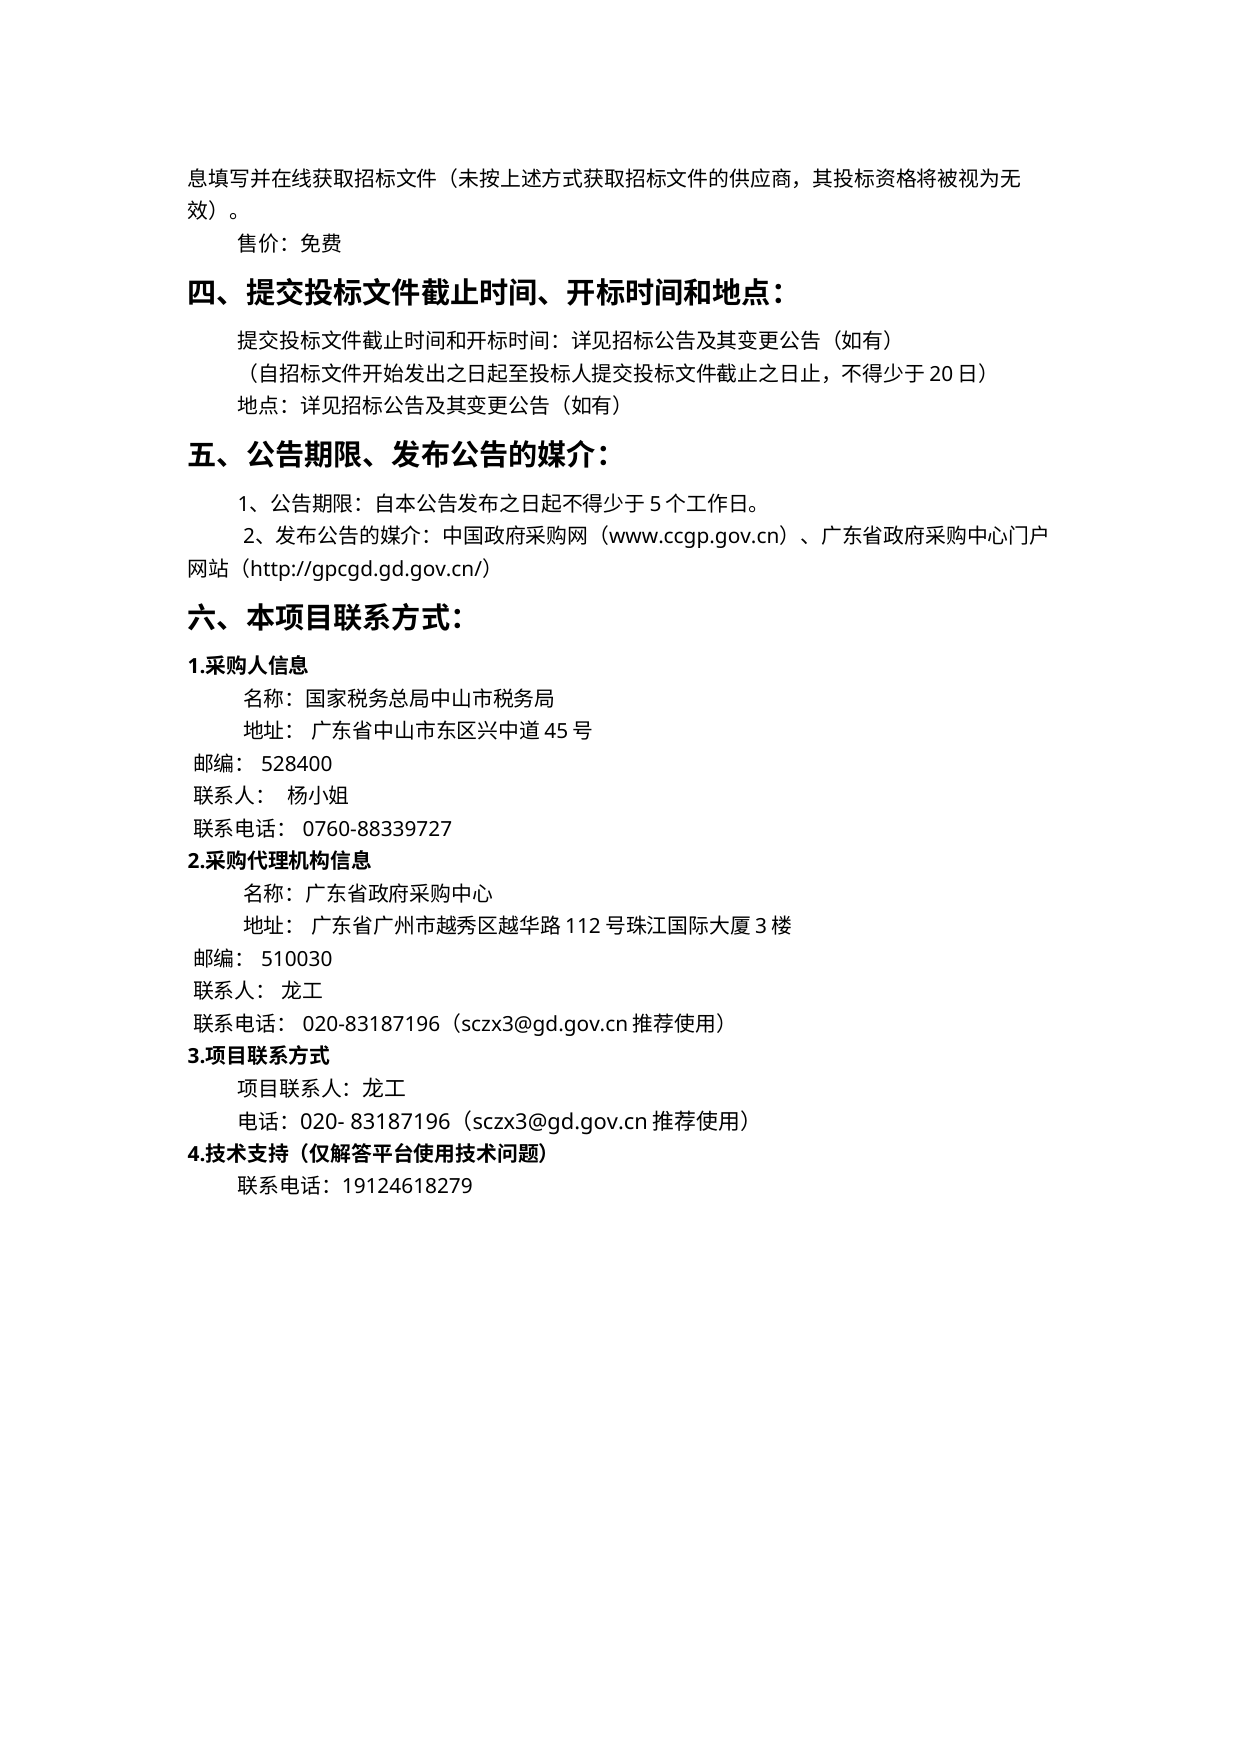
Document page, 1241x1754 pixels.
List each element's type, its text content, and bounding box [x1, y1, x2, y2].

text 名称：广东省政府采购中心 [187, 877, 1053, 909]
text 四、提交投标文件截止时间、开标时间和地点： [187, 259, 1053, 324]
text 项目联系人：龙工 [187, 1072, 1053, 1104]
text 地点：详见招标公告及其变更公告（如有） [187, 389, 1053, 422]
text 4.技术支持（仅解答平台使用技术问题） [187, 1137, 1053, 1169]
text 名称：国家税务总局中山市税务局 [187, 682, 1053, 714]
text 联系电话：19124618279 [187, 1169, 1053, 1202]
text 电话：020- 83187196（sczx3@gd.gov.cn推荐使用） [187, 1104, 1053, 1137]
text 2、发布公告的媒介：中国政府采购网（www.ccgp.gov.cn）、广东省政府采购中心门户网站（http://gpcgd.gd.gov.cn/） [187, 519, 1053, 584]
text 邮编： 528400 [187, 747, 1053, 779]
text 地址： 广东省广州市越秀区越华路112号珠江国际大厦3楼 [187, 909, 1053, 942]
text 2.采购代理机构信息 [187, 844, 1053, 877]
text 售价：免费 [187, 227, 1053, 259]
text 邮编： 510030 [187, 942, 1053, 974]
text 联系电话： 020-83187196（sczx3@gd.gov.cn推荐使用） [187, 1007, 1053, 1039]
text 联系人： 龙工 [187, 974, 1053, 1007]
text （自招标文件开始发出之日起至投标人提交投标文件截止之日止，不得少于20日） [187, 357, 1053, 389]
text 1.采购人信息 [187, 649, 1053, 682]
text 六、本项目联系方式： [187, 584, 1053, 649]
text 1、公告期限：自本公告发布之日起不得少于5个工作日。 [187, 487, 1053, 519]
text 提交投标文件截止时间和开标时间：详见招标公告及其变更公告（如有） [187, 324, 1053, 357]
text 联系人： 杨小姐 [187, 779, 1053, 812]
text 地址： 广东省中山市东区兴中道45号 [187, 714, 1053, 747]
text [187, 162, 1053, 227]
text 联系电话： 0760-88339727 [187, 812, 1053, 844]
text 五、公告期限、发布公告的媒介： [187, 422, 1053, 487]
text 3.项目联系方式 [187, 1039, 1053, 1072]
